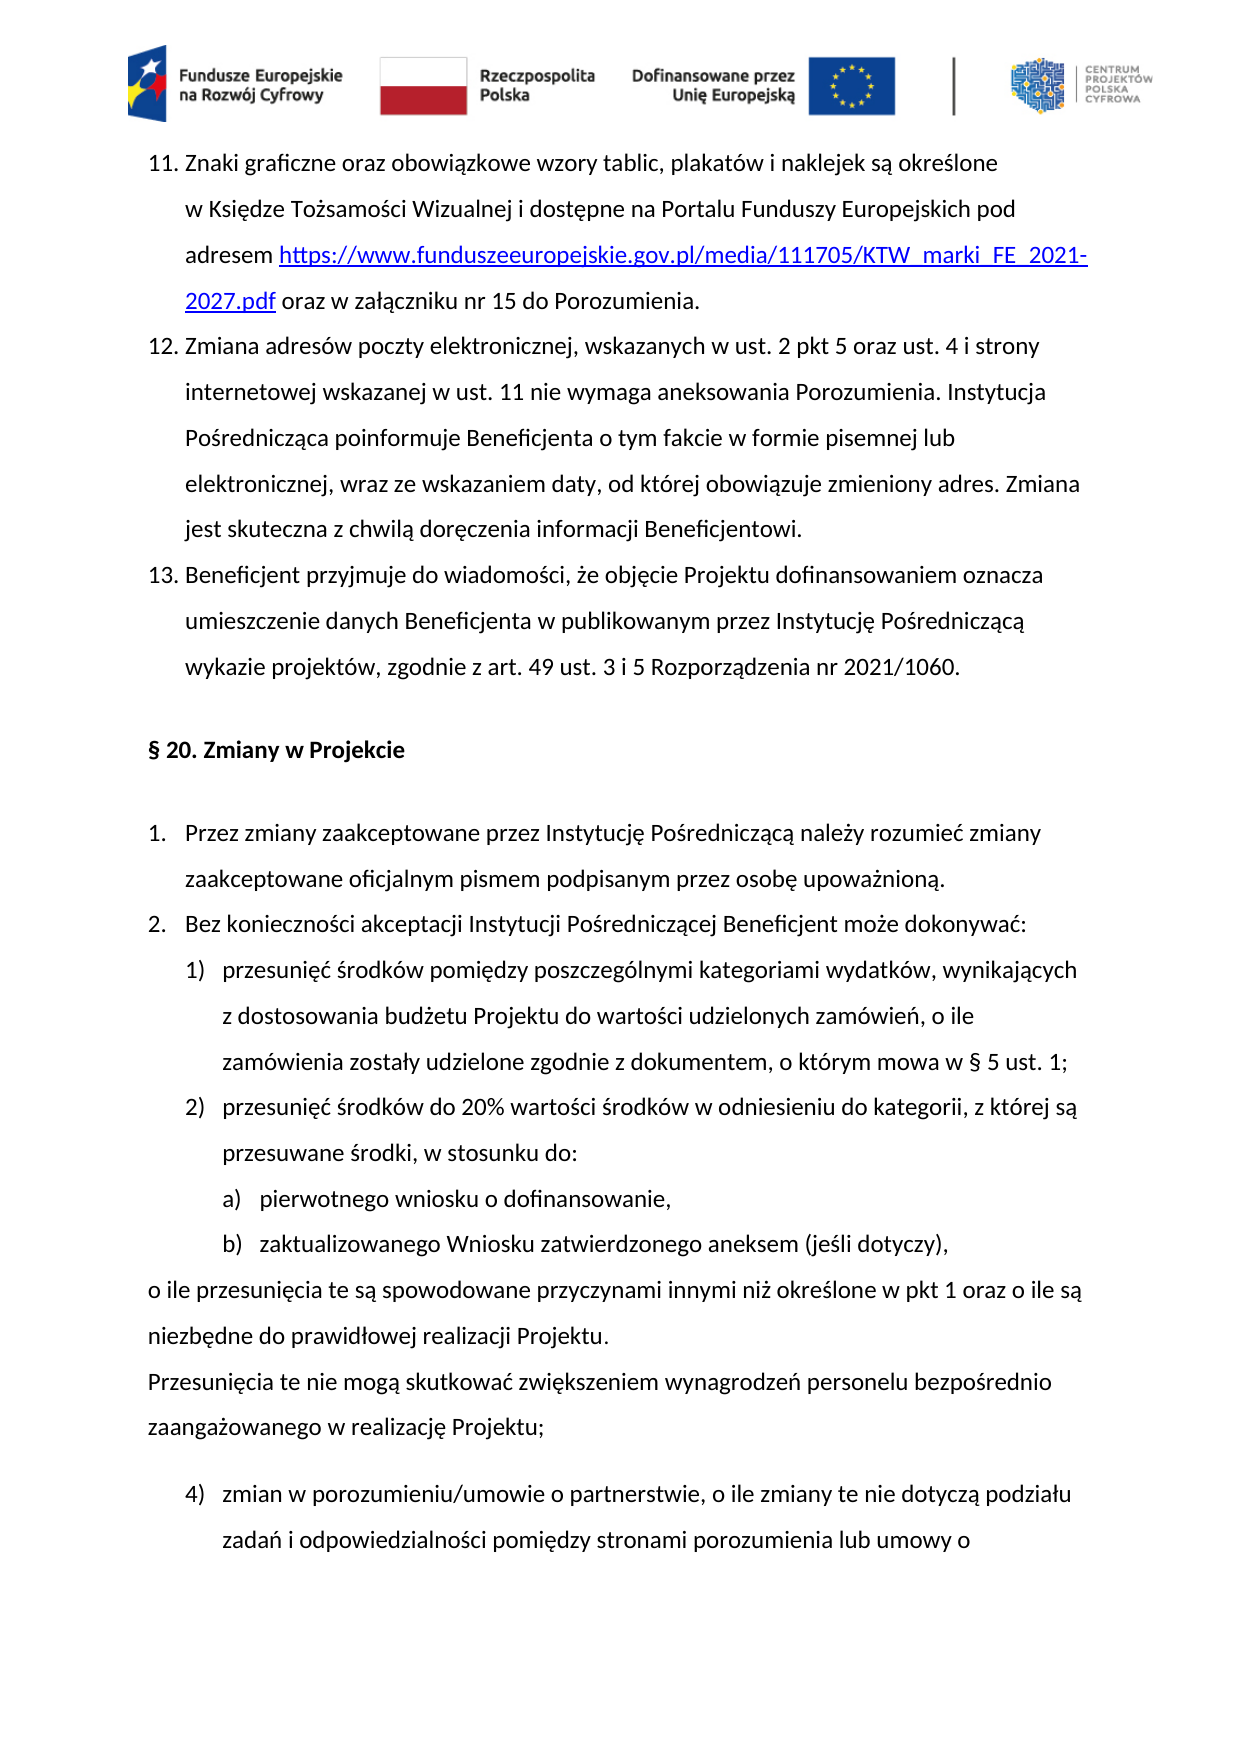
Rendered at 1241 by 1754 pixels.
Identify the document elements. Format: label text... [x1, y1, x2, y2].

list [185, 1478, 1093, 1554]
text Przesunięcia te nie mogą skutkować zwiększeniem wynagrodzeń personelu bezpośrednio zaangażowanego w realizację Projektu; [148, 1366, 1093, 1442]
picture [128, 45, 1153, 122]
subtitle § 20. Zmiany w Projekcie [148, 734, 1093, 764]
list zaktualizowanego Wniosku zatwierdzonego aneksem (jeśli dotyczy), [222, 1229, 1093, 1259]
list Bez konieczności akceptacji Instytucji Pośredniczącej Beneficjent może dokonywać: [148, 908, 1093, 939]
list Przez zmiany zaakceptowane przez Instytucję Pośredniczącą należy rozumieć zmiany zaakceptowane oficjalnym pismem podpisanym przez osobę upoważnioną. [148, 817, 1093, 893]
list Beneficjent przyjmuje do wiadomości, że objęcie Projektu dofinansowaniem oznacza umieszczenie danych Beneficjenta w publikowanym przez Instytucję Pośredniczącą wykazie projektów, zgodnie z art. 49 ust. 3 i 5 Rozporządzenia nr 2021/1060. [148, 559, 1093, 681]
list przesunięć środków do 20% wartości środków w odniesieniu do kategorii, z której są przesuwane środki, w stosunku do: [185, 1091, 1093, 1168]
list pierwotnego wniosku o dofinansowanie, [222, 1183, 1093, 1213]
list Zmiana adresów poczty elektronicznej, wskazanych w ust. 2 pkt 5 oraz ust. 4 i strony internetowej wskazanej w ust. 11 nie wymaga aneksowania Porozumienia. Instytucja Pośrednicząca poinformuje Beneficjenta o tym fakcie w formie pisemnej lub elektronicznej, wraz ze wskazaniem daty, od której obowiązuje zmieniony adres. Zmiana jest skuteczna z chwilą doręczenia informacji Beneficjentowi. [148, 331, 1093, 544]
list przesunięć środków pomiędzy poszczególnymi kategoriami wydatków, wynikających z dostosowania budżetu Projektu do wartości udzielonych zamówień, o ile zamówienia zostały udzielone zgodnie z dokumentem, o którym mowa w § 5 ust. 1; [185, 954, 1093, 1076]
list Znaki graficzne oraz obowiązkowe wzory tablic, plakatów i naklejek są określone w Księdze Tożsamości Wizualnej i dostępne na Portalu Funduszy Europejskich pod adresem https://www.funduszeeuropejskie.gov.pl/media/111705/KTW_marki_FE_2021-2027.pdf oraz w załączniku nr 15 do Porozumienia. [148, 148, 1093, 315]
text o ile przesunięcia te są spowodowane przyczynami innymi niż określone w pkt 1 oraz o ile są niezbędne do prawidłowej realizacji Projektu. [148, 1274, 1093, 1351]
